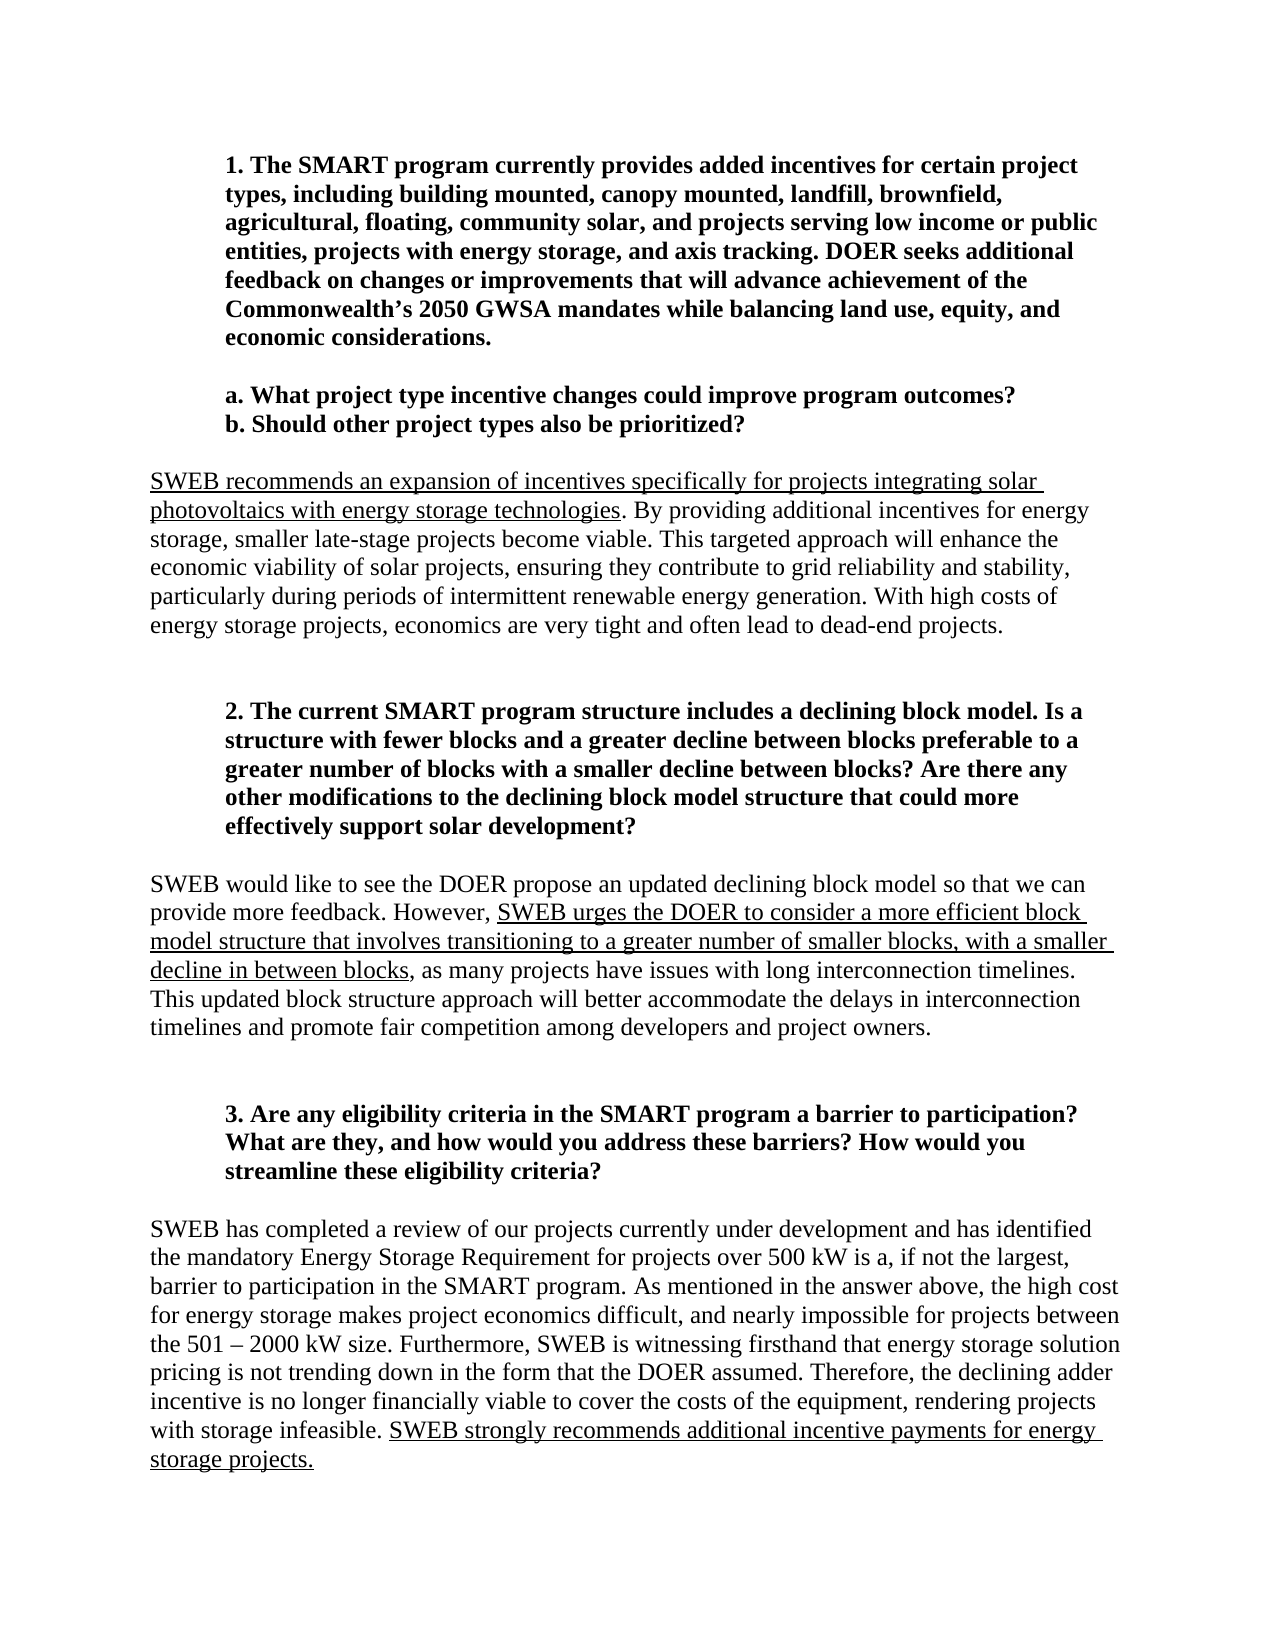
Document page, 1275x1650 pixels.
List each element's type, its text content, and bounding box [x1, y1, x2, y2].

text SWEB has completed a review of our projects currently under development and has identified the mandatory Energy Storage Requirement for projects over 500 kW is a, if not the largest, barrier to participation in the SMART program. As mentioned in the answer above, the high cost for energy storage makes project economics difficult, and nearly impossible for projects between the 501 – 2000 kW size. Furthermore, SWEB is witnessing firsthand that energy storage solution pricing is not trending down in the form that the DOER assumed. Therefore, the declining adder incentive is no longer financially viable to cover the costs of the equipment, rendering projects with storage infeasible. SWEB strongly recommends additional incentive payments for energy storage projects. [150, 1214, 1125, 1472]
text SWEB would like to see the DOER propose an updated declining block model so that we can provide more feedback. However, SWEB urges the DOER to consider a more efficient block model structure that involves transitioning to a greater number of smaller blocks, with a smaller decline in between blocks, as many projects have issues with long interconnection timelines. This updated block structure approach will better accommodate the delays in interconnection timelines and promote fair competition among developers and project owners. [150, 869, 1125, 1041]
text 3. Are any eligibility criteria in the SMART program a barrier to participation? What are they, and how would you address these barriers? How would you streamline these eligibility criteria? [225, 1099, 1125, 1185]
text 2. The current SMART program structure includes a declining block model. Is a structure with fewer blocks and a greater decline between blocks preferable to a greater number of blocks with a smaller decline between blocks? Are there any other modifications to the declining block model structure that could more effectively support solar development? [225, 696, 1125, 840]
text SWEB recommends an expansion of incentives specifically for projects integrating solar photovoltaics with energy storage technologies. By providing additional incentives for energy storage, smaller late-stage projects become viable. This targeted approach will enhance the economic viability of solar projects, ensuring they contribute to grid reliability and stability, particularly during periods of intermittent renewable energy generation. With high costs of energy storage projects, economics are very tight and often lead to dead-end projects. [150, 466, 1125, 639]
text a. What project type incentive changes could improve program outcomes? [225, 380, 1125, 409]
text b. Should other project types also be prioritized? [225, 409, 1125, 437]
text 1. The SMART program currently provides added incentives for certain project types, including building mounted, canopy mounted, landfill, brownfield, agricultural, floating, community solar, and projects serving low income or public entities, projects with energy storage, and axis tracking. DOER seeks additional feedback on changes or improvements that will advance achievement of the Commonwealth’s 2050 GWSA mandates while balancing land use, equity, and economic considerations. [225, 150, 1125, 351]
